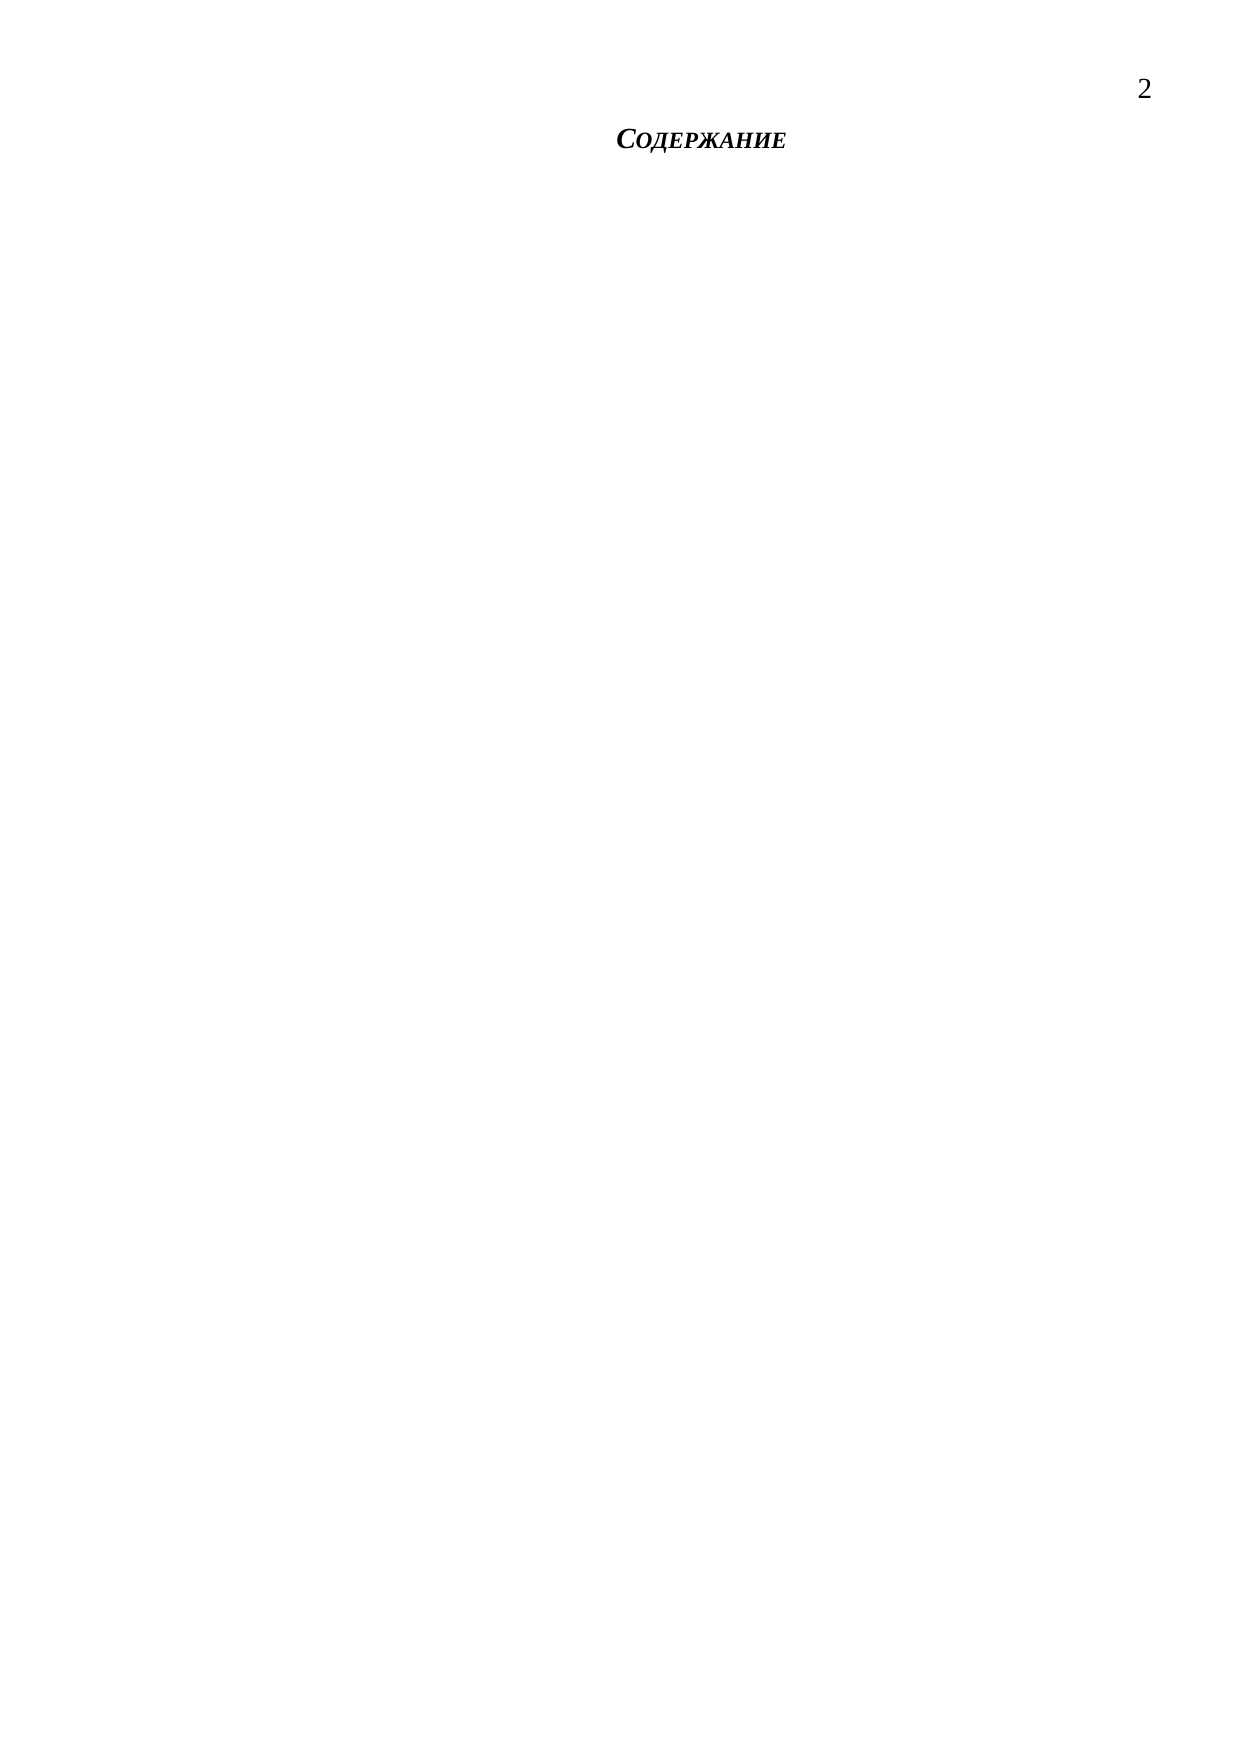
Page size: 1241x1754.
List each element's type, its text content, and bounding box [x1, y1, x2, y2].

text Содержание [177, 121, 1152, 154]
